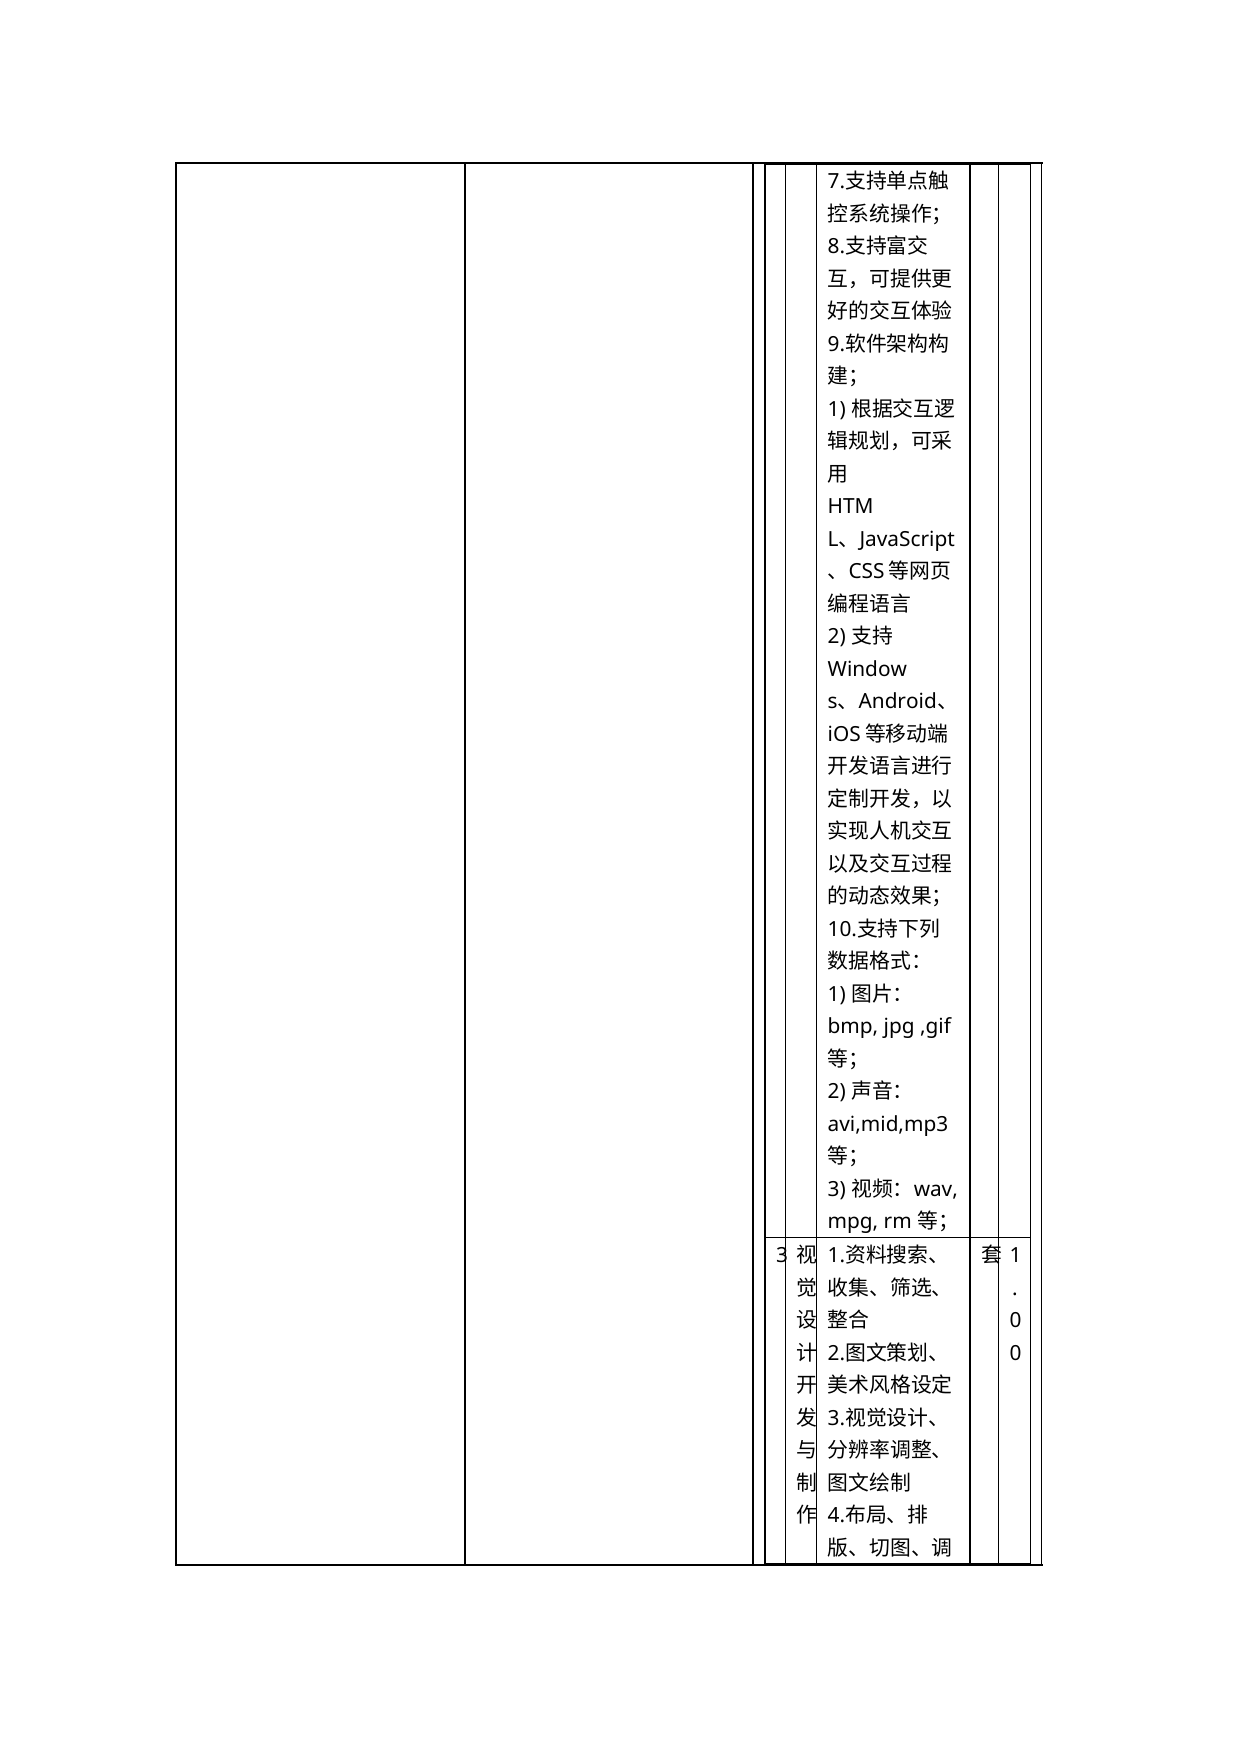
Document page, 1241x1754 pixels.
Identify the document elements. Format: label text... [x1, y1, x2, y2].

table_cell [766, 1238, 785, 1563]
table_cell [177, 164, 464, 1564]
table_cell [786, 1238, 816, 1563]
table_cell [817, 1238, 969, 1563]
table_cell [999, 1238, 1030, 1563]
table_cell [754, 164, 764, 1564]
table_cell [766, 165, 785, 1237]
table_cell [971, 1238, 998, 1563]
table_cell [1031, 164, 1041, 1564]
table_cell 1 [466, 164, 752, 1564]
